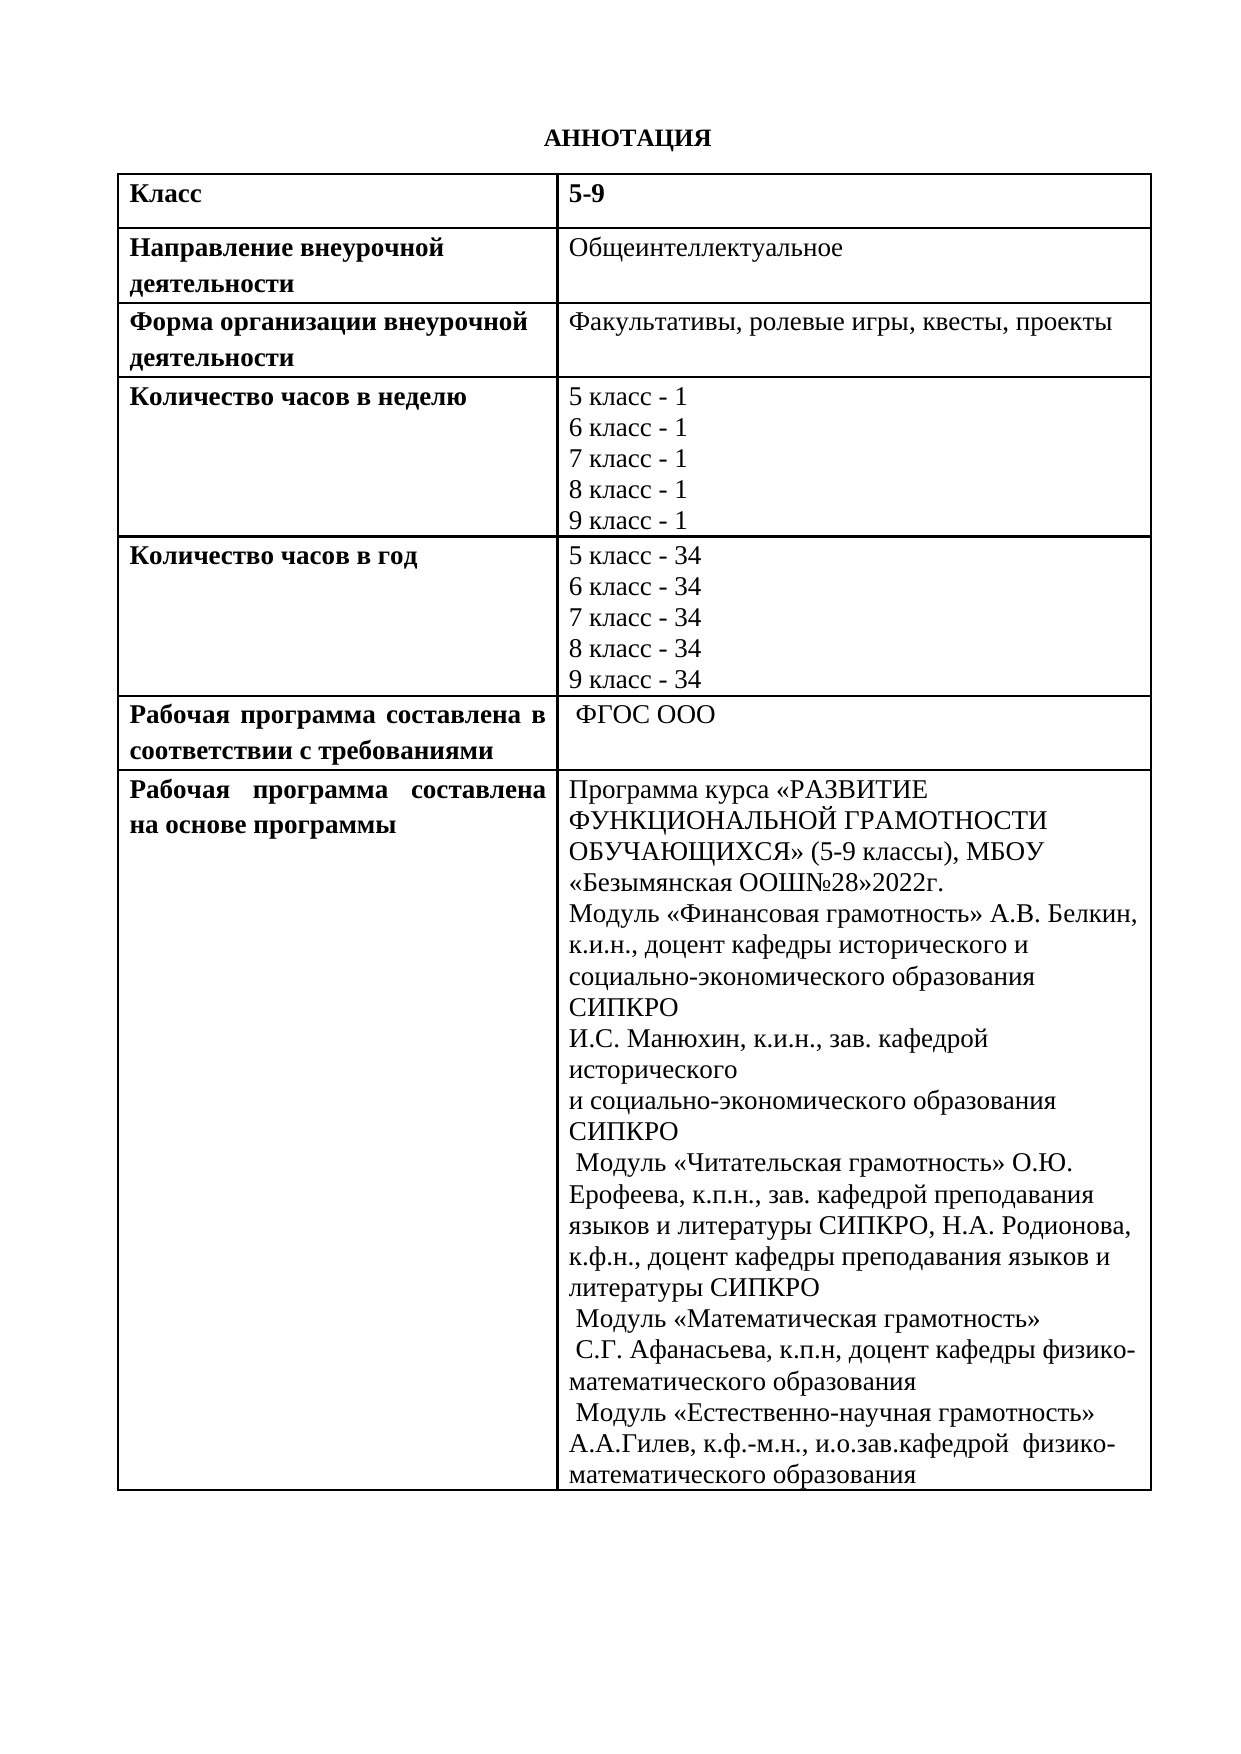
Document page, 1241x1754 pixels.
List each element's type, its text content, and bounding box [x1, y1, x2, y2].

table_cell 5 класс - 1 6 класс - 1 7 класс - 1 8 класс - 1 9 класс - 1 [559, 378, 1150, 535]
table_cell Рабочая программа составлена в соответствии с требованиями [119, 697, 556, 769]
table_cell 5 класс - 34 6 класс - 34 7 класс - 34 8 класс - 34 9 класс - 34 [559, 538, 1150, 695]
table_cell Рабочая программа составлена на основе программы [119, 771, 556, 1489]
table_header Класс [119, 175, 556, 227]
text АННОТАЦИЯ [118, 123, 1137, 152]
table_cell Направление внеурочной деятельности [119, 229, 556, 302]
table_cell Общеинтеллектуальное [559, 229, 1150, 302]
table_cell Количество часов в неделю [119, 378, 556, 535]
table_cell Количество часов в год [119, 538, 556, 695]
table_cell Факультативы, ролевые игры, квесты, проекты [559, 304, 1150, 376]
table_header 5-9 [559, 175, 1150, 227]
table_cell Форма организации внеурочной деятельности [119, 304, 556, 376]
table_cell ФГОС ООО [559, 697, 1150, 769]
table_cell Программа курса «РАЗВИТИЕ ФУНКЦИОНАЛЬНОЙ ГРАМОТНОСТИ ОБУЧАЮЩИХСЯ» (5-9 классы), МБОУ «Безымянская ООШ№28»2022г. Модуль «Финансовая грамотность» А.В. Белкин, к.и.н., доцент кафедры исторического и социально-экономического образования СИПКРО И.С. Манюхин, к.и.н., зав. кафедрой исторического и социально-экономического образования СИПКРО Модуль «Читательская грамотность» О.Ю. Ерофеева, к.п.н., зав. кафедрой преподавания языков и литературы СИПКРО, Н.А. Родионова, к.ф.н., доцент кафедры преподавания языков и литературы СИПКРО Модуль «Математическая грамотность» С.Г. Афанасьева, к.п.н, доцент кафедры физико-математического образования Модуль «Естественно-научная грамотность» А.А.Гилев, к.ф.-м.н., и.о.зав.кафедрой физико-математического образования [559, 771, 1150, 1489]
